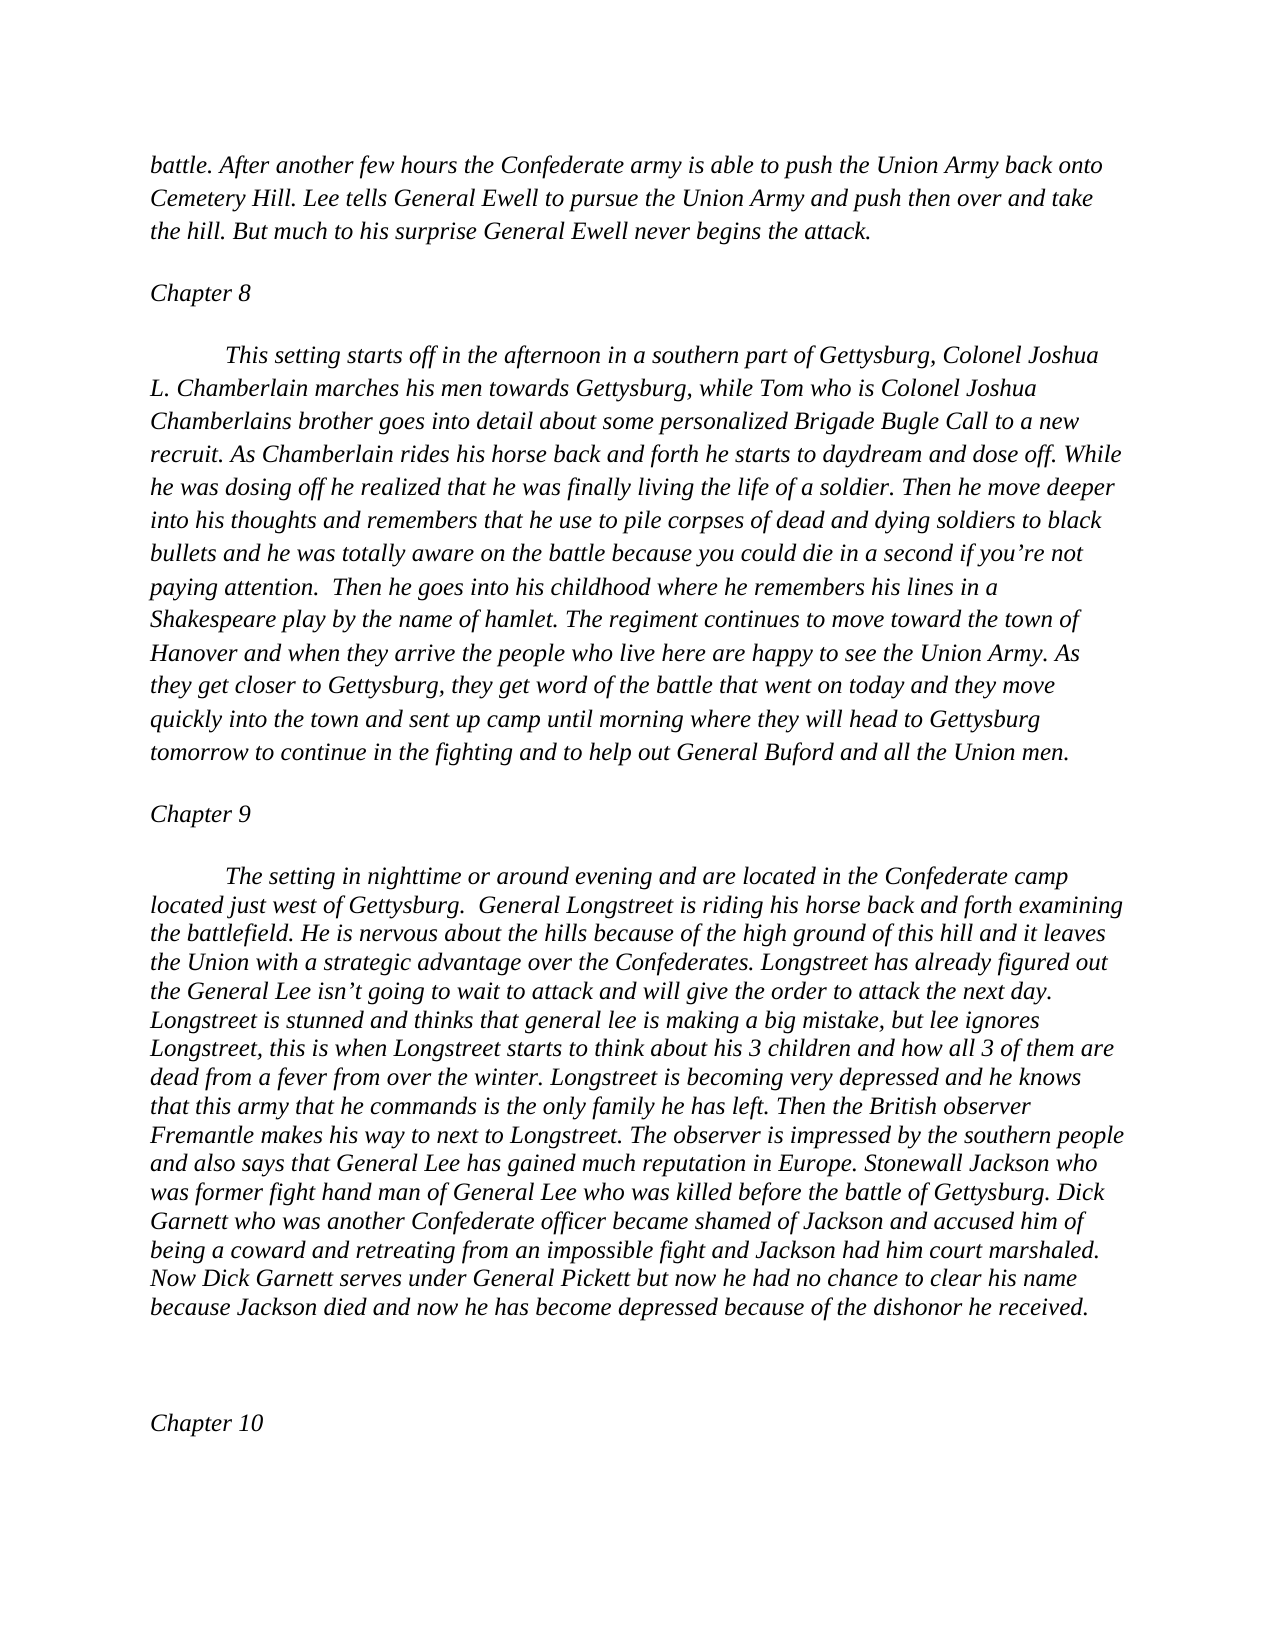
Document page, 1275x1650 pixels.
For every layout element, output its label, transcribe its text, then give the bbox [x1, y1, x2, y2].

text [150, 150, 1125, 245]
text This setting starts off in the afternoon in a southern part of Gettysburg, Colonel Joshua L. Chamberlain marches his men towards Gettysburg, while Tom who is Colonel Joshua Chamberlains brother goes into detail about some personalized Brigade Bugle Call to a new recruit. As Chamberlain rides his horse back and forth he starts to daydream and dose off. While he was dosing off he realized that he was finally living the life of a soldier. Then he move deeper into his thoughts and remembers that he use to pile corpses of dead and dying soldiers to black bullets and he was totally aware on the battle because you could die in a second if you’re not paying attention. Then he goes into his childhood where he remembers his lines in a Shakespeare play by the name of hamlet. The regiment continues to move toward the town of Hanover and when they arrive the people who live here are happy to see the Union Army. As they get closer to Gettysburg, they get word of the battle that went on today and they move quickly into the town and sent up camp until morning where they will head to Gettysburg tomorrow to continue in the fighting and to help out General Buford and all the Union men. [150, 340, 1125, 765]
text The setting in nighttime or around evening and are located in the Confederate camp located just west of Gettysburg. General Longstreet is riding his horse back and forth examining the battlefield. He is nervous about the hills because of the high ground of this hill and it leaves the Union with a strategic advantage over the Confederates. Longstreet has already figured out the General Lee isn’t going to wait to attack and will give the order to attack the next day. Longstreet is stunned and thinks that general lee is making a big mistake, but lee ignores Longstreet, this is when Longstreet starts to think about his 3 children and how all 3 of them are dead from a fever from over the winter. Longstreet is becoming very depressed and he knows that this army that he commands is the only family he has left. Then the British observer Fremantle makes his way to next to Longstreet. The observer is impressed by the southern people and also says that General Lee has gained much reputation in Europe. Stonewall Jackson who was former fight hand man of General Lee who was killed before the battle of Gettysburg. Dick Garnett who was another Confederate officer became shamed of Jackson and accused him of being a coward and retreating from an impossible fight and Jackson had him court marshaled. Now Dick Garnett serves under General Pickett but now he had no chance to clear his name because Jackson died and now he has become depressed because of the dishonor he received. [150, 861, 1125, 1321]
text Chapter 10 [150, 1408, 1125, 1437]
text Chapter 8 [150, 278, 1125, 307]
text Chapter 9 [150, 799, 1125, 828]
